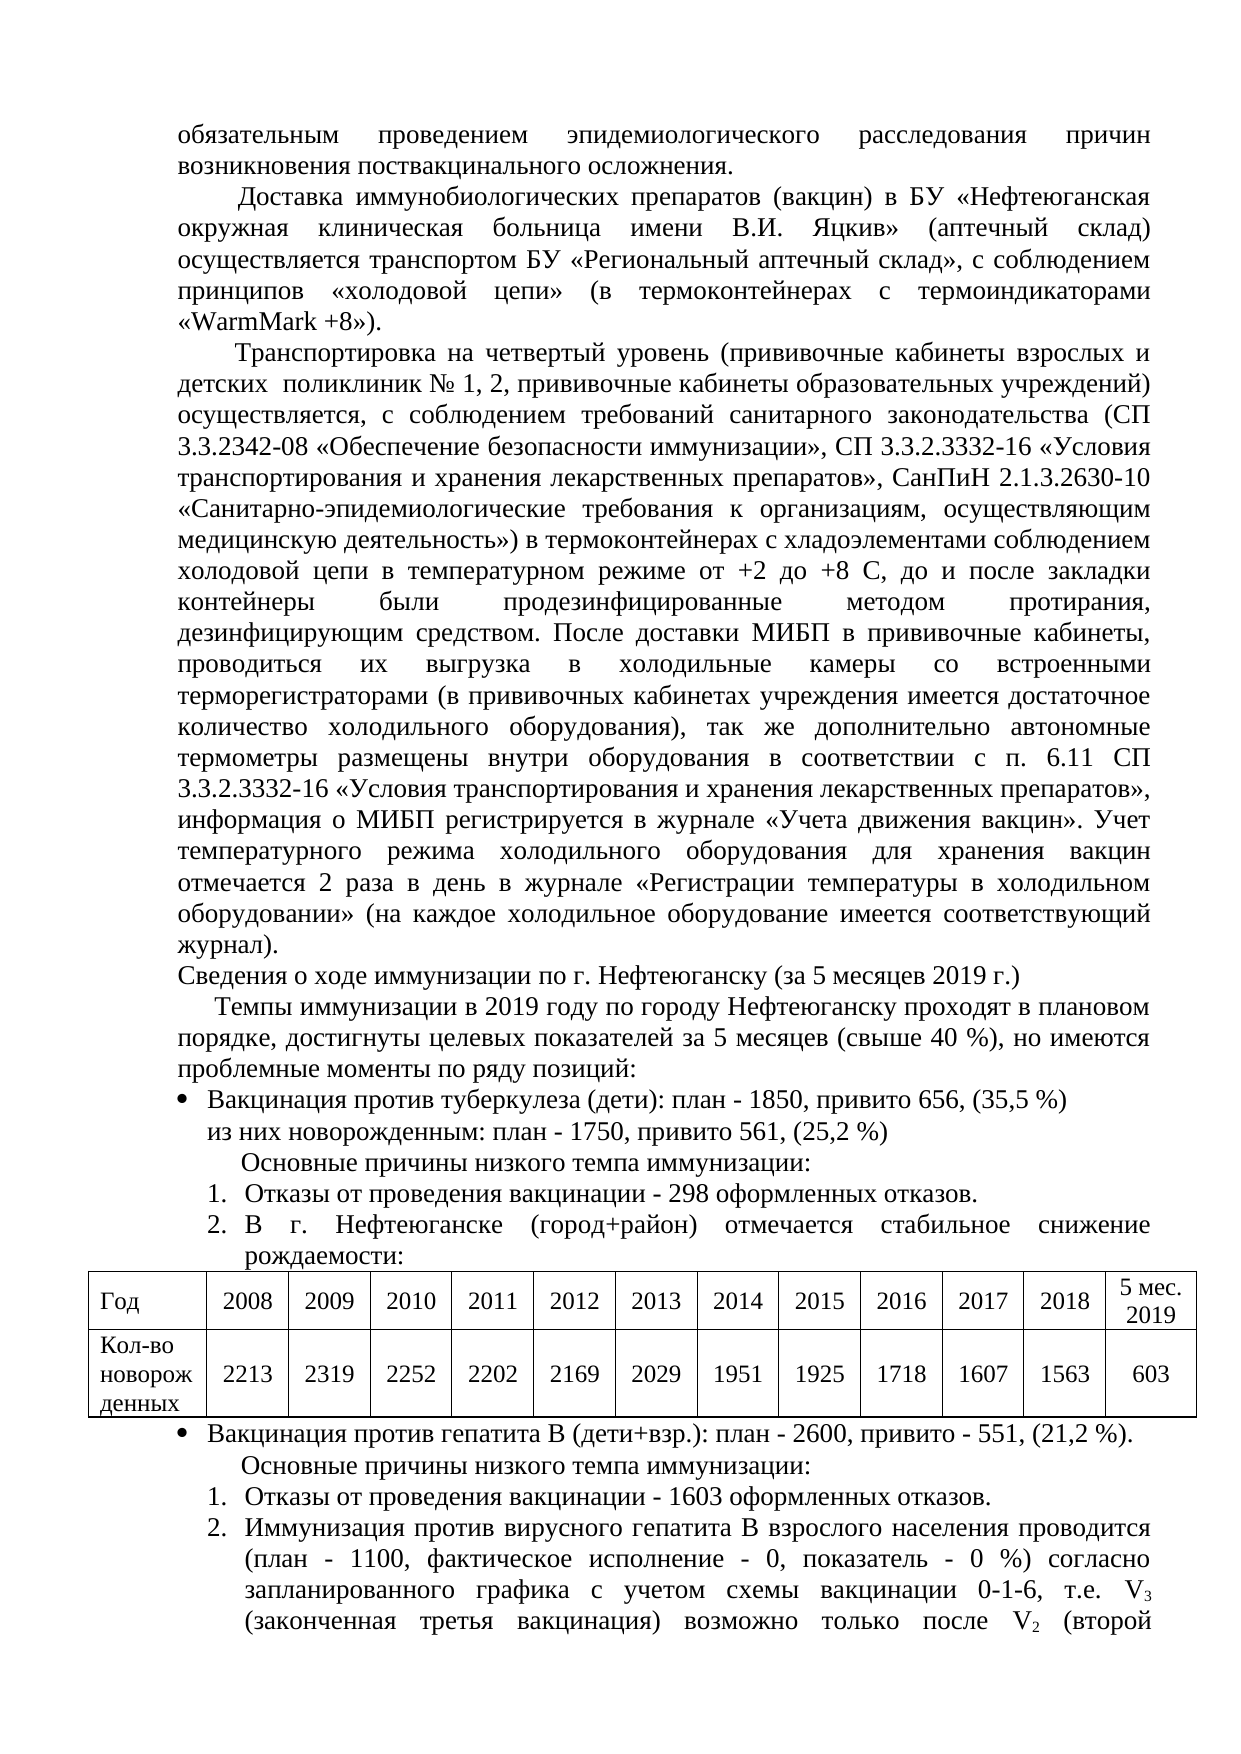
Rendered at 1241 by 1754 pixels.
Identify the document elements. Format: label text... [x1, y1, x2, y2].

table_header 2012 [534, 1272, 615, 1329]
table_header 5 мес. 2019 [1106, 1272, 1196, 1329]
list Отказы от проведения вакцинации - 1603 оформленных отказов. [207, 1480, 1152, 1511]
list Вакцинация против туберкулеза (дети): план - 1850, привито 656, (35,5 %) [177, 1084, 1152, 1115]
table_header Год [89, 1272, 206, 1329]
table_header 2018 [1024, 1272, 1105, 1329]
text Темпы иммунизации в 2019 году по городу Нефтеюганску проходят в плановом порядке, достигнуты целевых показателей за 5 месяцев (свыше 40 %), но имеются проблемные моменты по ряду позиций: [177, 990, 1152, 1084]
text Доставка иммунобиологических препаратов (вакцин) в БУ «Нефтеюганская окружная клиническая больница имени В.И. Яцкив» (аптечный склад) осуществляется транспортом БУ «Региональный аптечный склад», с соблюдением принципов «холодовой цепи» (в термоконтейнерах с термоиндикаторами «WarmMark +8»). [177, 180, 1152, 336]
table_cell 1718 [861, 1330, 942, 1416]
text Сведения о ходе иммунизации по г. Нефтеюганску (за 5 месяцев 2019 г.) [177, 959, 1152, 990]
table_header 2014 [698, 1272, 778, 1329]
list Вакцинация против гепатита В (дети+взр.): план - 2600, привито - 551, (21,2 %). [177, 1418, 1152, 1449]
table_header 2011 [452, 1272, 533, 1329]
list из них новорожденным: план - 1750, привито 561, (25,2 %) [207, 1115, 1152, 1146]
table_cell 1607 [943, 1330, 1023, 1416]
table_cell 1951 [698, 1330, 778, 1416]
table_cell 603 [1106, 1330, 1196, 1416]
list Основные причины низкого темпа иммунизации: [207, 1449, 1152, 1480]
table_header 2008 [207, 1272, 288, 1329]
list Основные причины низкого темпа иммунизации: [207, 1146, 1152, 1177]
text Транспортировка на четвертый уровень (прививочные кабинеты взрослых и детских поликлиник № 1, 2, прививочные кабинеты образовательных учреждений) осуществляется, с соблюдением требований санитарного законодательства (СП 3.3.2342-08 «Обеспечение безопасности иммунизации», СП 3.3.2.3332-16 «Условия транспортирования и хранения лекарственных препаратов», СанПиН 2.1.3.2630-10 «Санитарно-эпидемиологические требования к организациям, осуществляющим медицинскую деятельность») в термоконтейнерах с хладоэлементами соблюдением холодовой цепи в температурном режиме от +2 до +8 С, до и после закладки контейнеры были продезинфицированные методом протирания, дезинфицирующим средством. После доставки МИБП в прививочные кабинеты, проводиться их выгрузка в холодильные камеры со встроенными терморегистраторами (в прививочных кабинетах учреждения имеется достаточное количество холодильного оборудования), так же дополнительно автономные термометры размещены внутри оборудования в соответствии с п. 6.11 СП 3.3.2.3332-16 «Условия транспортирования и хранения лекарственных препаратов», информация о МИБП регистрируется в журнале «Учета движения вакцин». Учет температурного режима холодильного оборудования для хранения вакцин отмечается 2 раза в день в журнале «Регистрации температуры в холодильном оборудовании» (на каждое холодильное оборудование имеется соответствующий журнал). [177, 336, 1152, 959]
table_header 2013 [616, 1272, 697, 1329]
table_cell 2029 [616, 1330, 697, 1416]
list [207, 1511, 1152, 1636]
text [177, 118, 1152, 180]
table_header 2009 [289, 1272, 370, 1329]
list В г. Нефтеюганске (город+район) отмечается стабильное снижение рождаемости: [207, 1208, 1152, 1271]
table_cell 2169 [534, 1330, 615, 1416]
table_cell 1925 [779, 1330, 860, 1416]
table_cell 2213 [207, 1330, 288, 1416]
table_header 2016 [861, 1272, 942, 1329]
table_header 2017 [943, 1272, 1023, 1329]
table_header 2015 [779, 1272, 860, 1329]
table_cell 2252 [371, 1330, 451, 1416]
table_cell Кол-во новорожденных [89, 1330, 206, 1416]
table_header 2010 [371, 1272, 451, 1329]
table_cell 2319 [289, 1330, 370, 1416]
table_cell 1563 [1024, 1330, 1105, 1416]
table_cell 2202 [452, 1330, 533, 1416]
list Отказы от проведения вакцинации - 298 оформленных отказов. [207, 1177, 1152, 1208]
